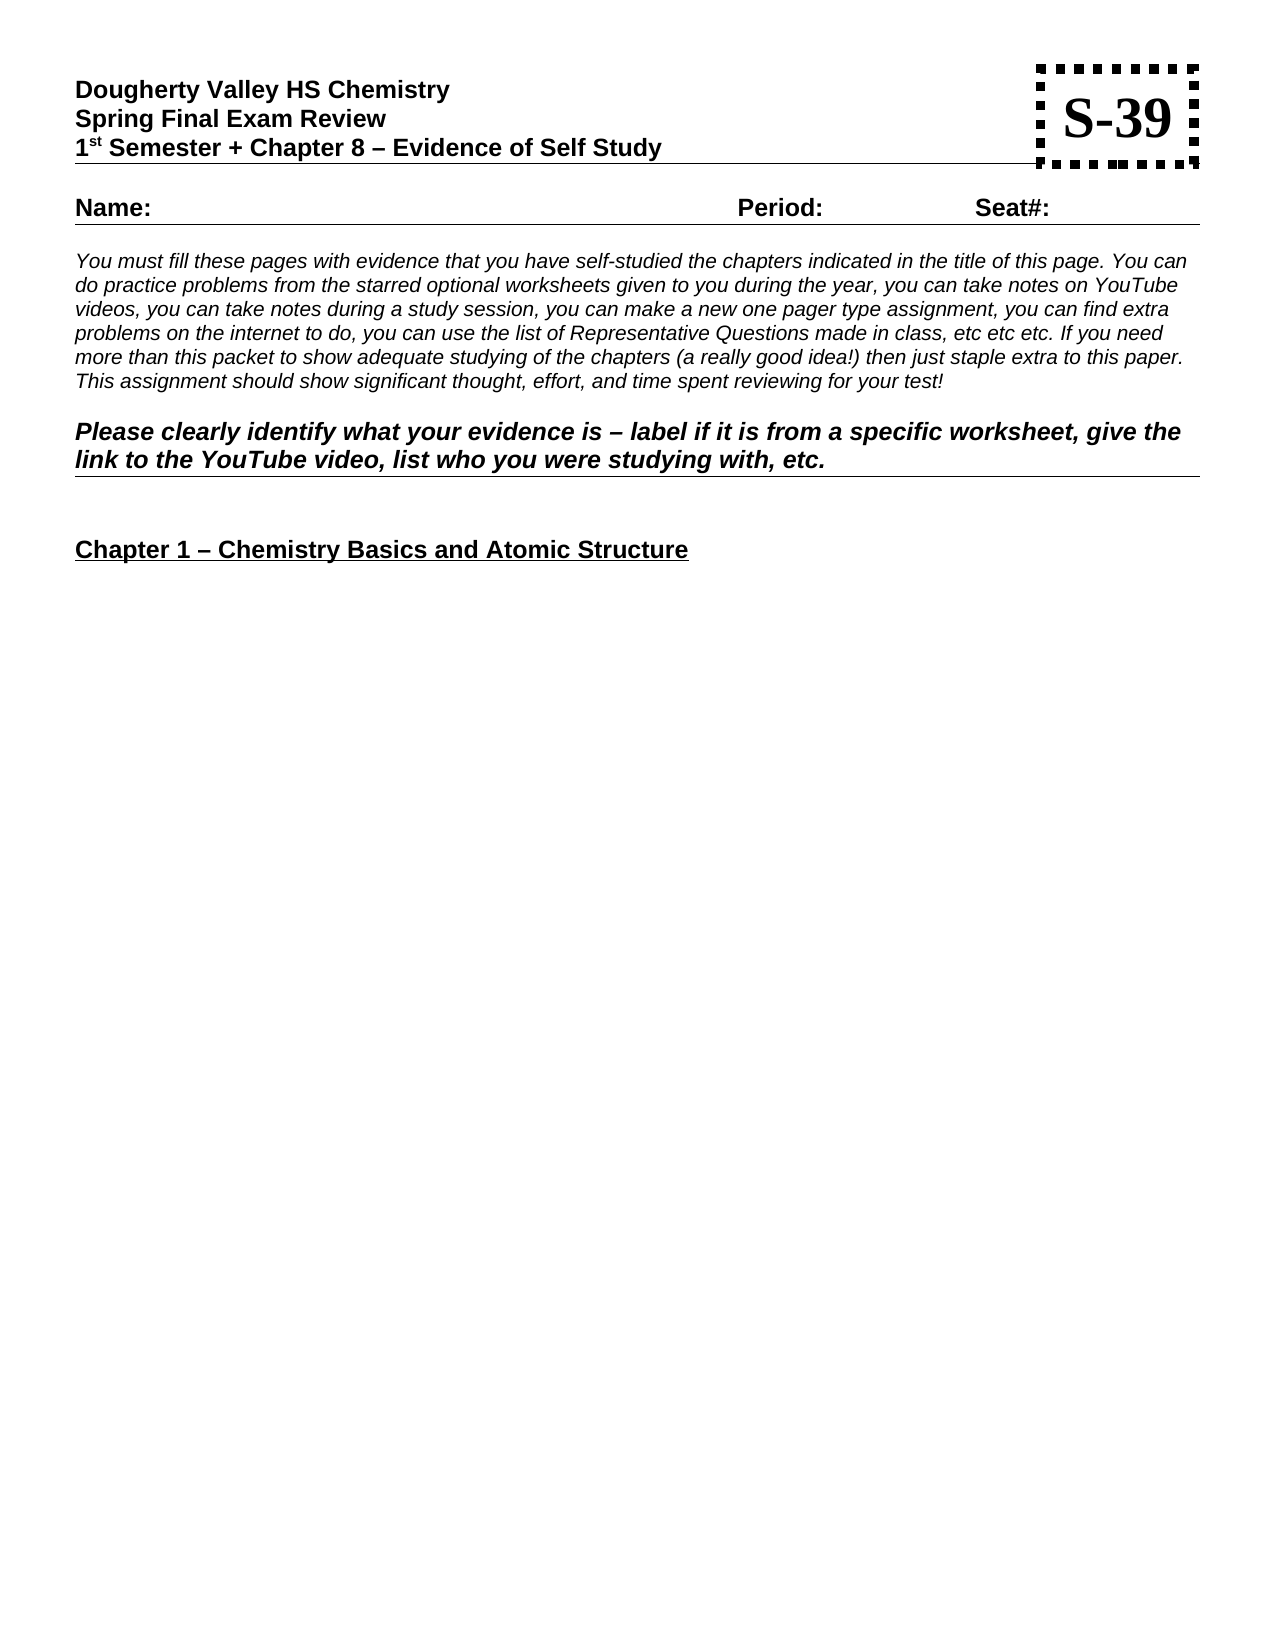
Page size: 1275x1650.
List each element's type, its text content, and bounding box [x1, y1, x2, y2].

text Chapter 1 – Chemistry Basics and Atomic Structure [75, 506, 1200, 563]
text Please clearly identify what your evidence is – label if it is from a specific worksheet, give the link to the YouTube video, list who you were studying with, etc. [75, 417, 1200, 476]
text Name: Period: Seat#: [75, 193, 1200, 224]
text You must fill these pages with evidence that you have self-studied the chapters indicated in the title of this page. You can do practice problems from the starred optional worksheets given to you during the year, you can take notes on YouTube videos, you can take notes during a study session, you can make a new one pager type assignment, you can find extra problems on the internet to do, you can use the list of Representative Questions made in class, etc etc etc. If you need more than this packet to show adequate studying of the chapters (a really good idea!) then just staple extra to this paper. This assignment should show significant thought, effort, and time spent reviewing for your test! [75, 249, 1200, 393]
